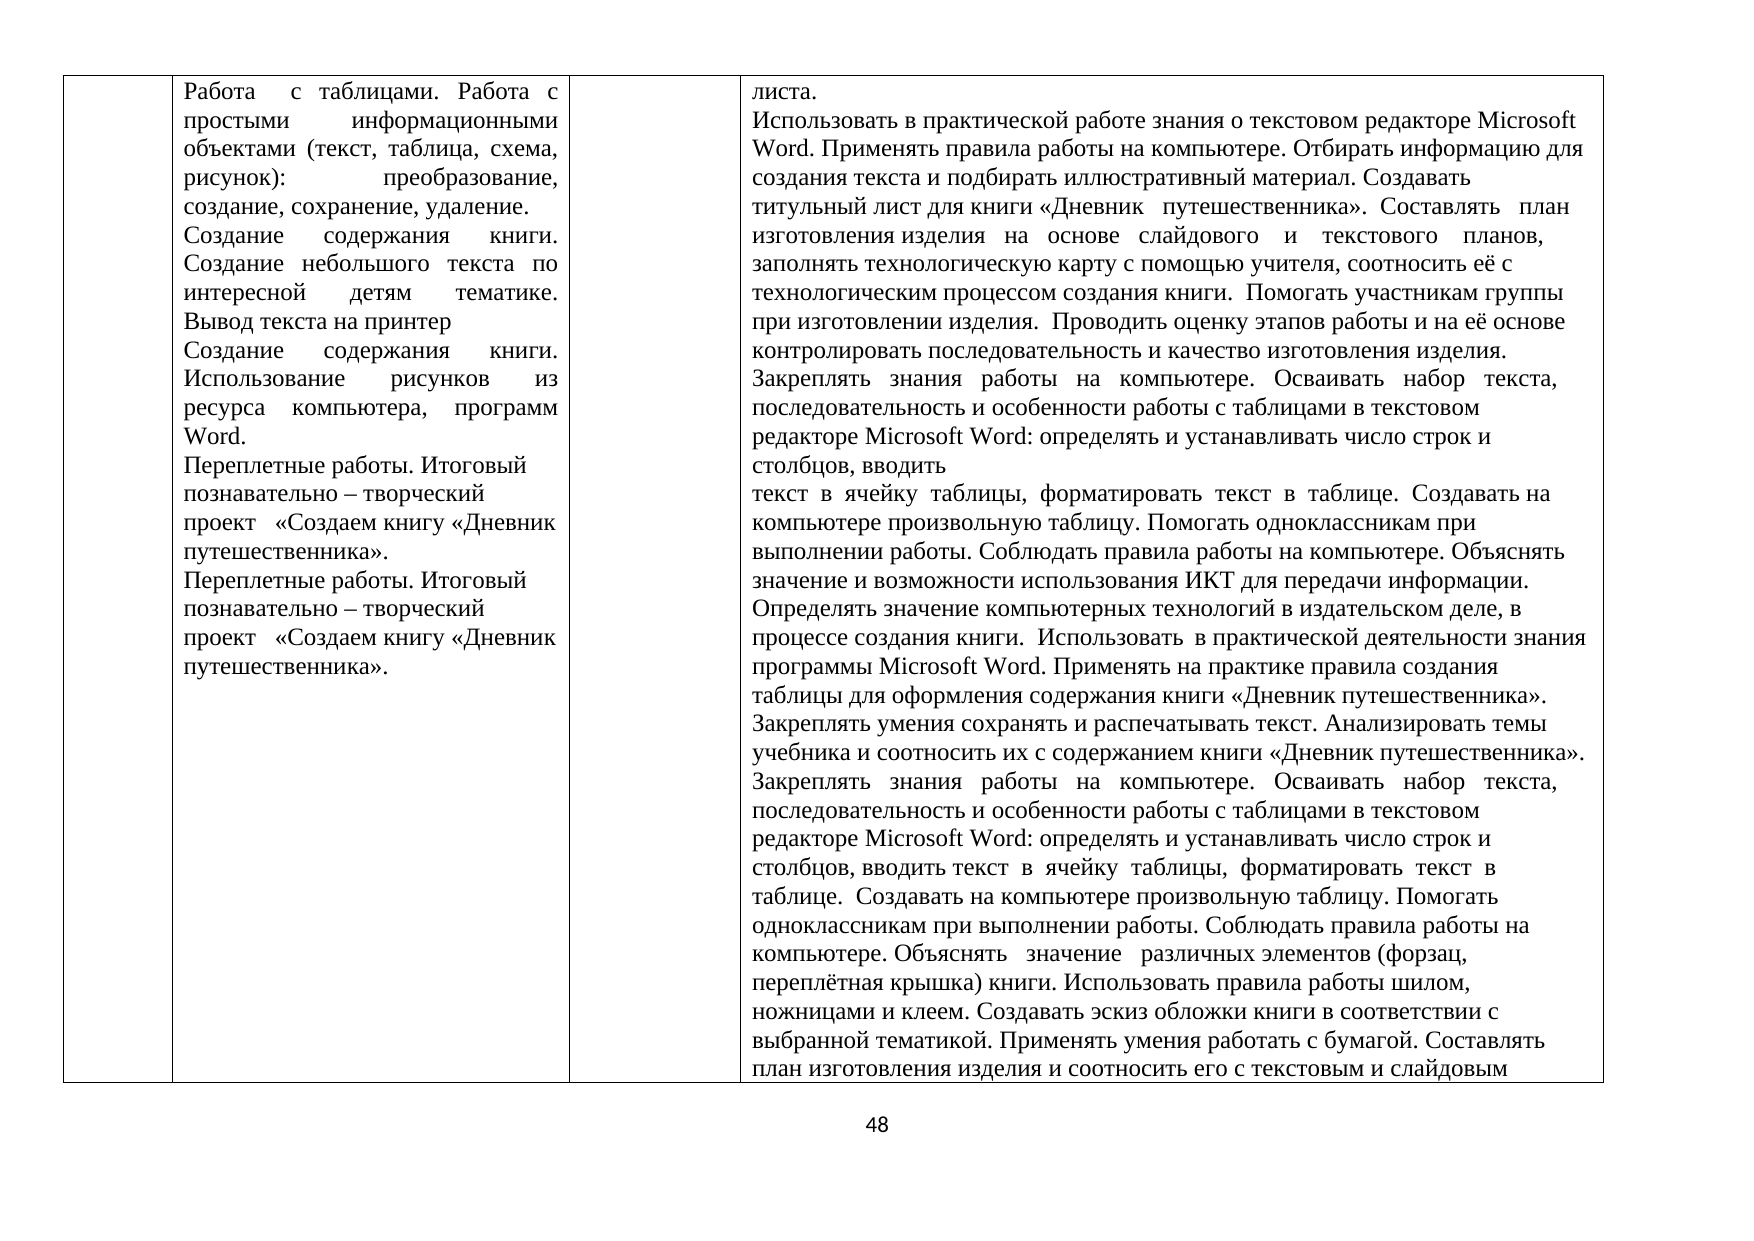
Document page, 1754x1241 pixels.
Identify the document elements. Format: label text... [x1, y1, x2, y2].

table_cell 4 [64, 76, 172, 1082]
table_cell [741, 76, 1603, 1082]
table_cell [173, 76, 569, 1082]
table_cell 6 [570, 76, 740, 1082]
